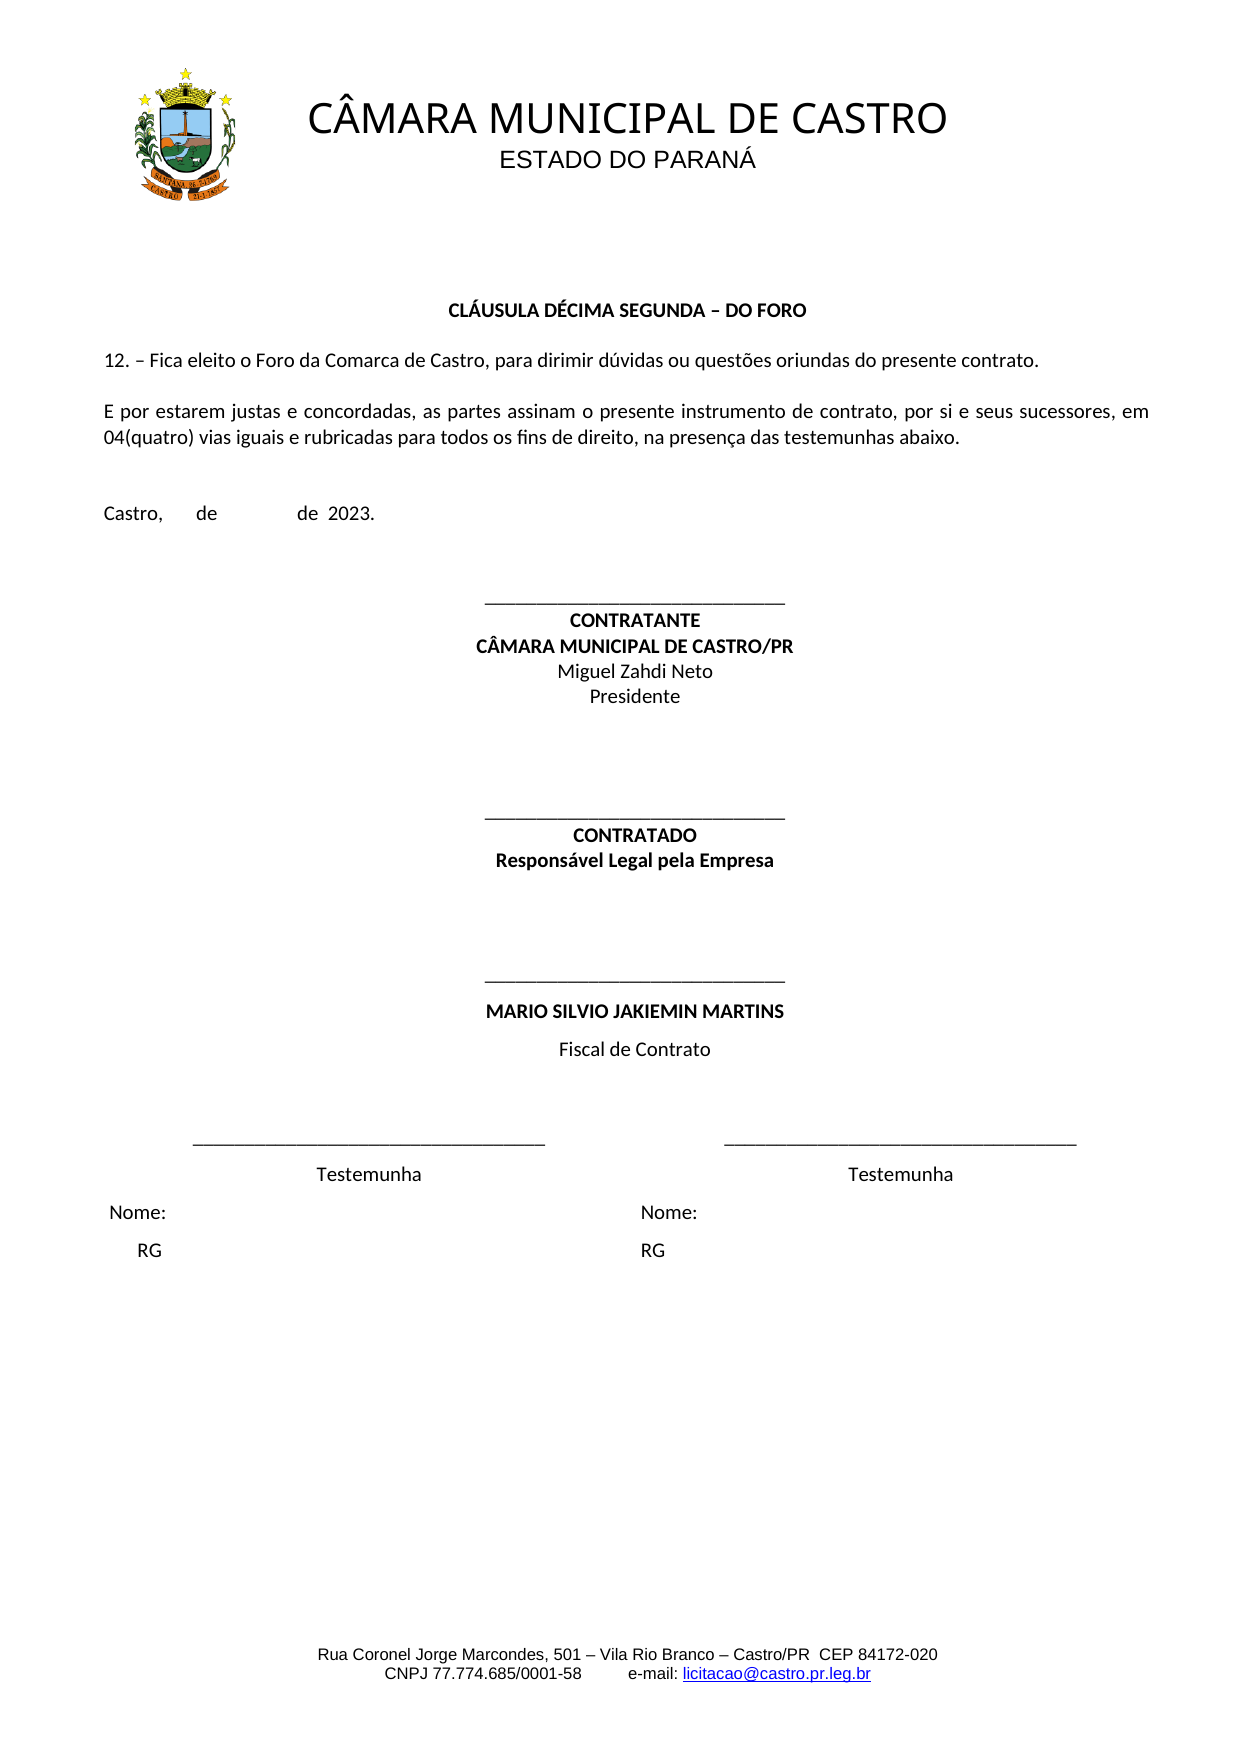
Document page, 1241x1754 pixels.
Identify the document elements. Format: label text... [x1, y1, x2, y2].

table_cell __________________________________ Testemunha Nome: RG [635, 1080, 1166, 1307]
table_cell _____________________________ CONTRATADO Responsável Legal pela Empresa [104, 715, 1166, 879]
table_cell __________________________________ Testemunha Nome: RG [104, 1080, 635, 1307]
table_cell _____________________________ MARIO SILVIO JAKIEMIN MARTINS Fiscal de Contrato [104, 879, 1166, 1080]
text CLÁUSULA DÉCIMA SEGUNDA – DO FORO [103, 297, 1152, 322]
text 12. – Fica eleito o Foro da Comarca de Castro, para dirimir dúvidas ou questões oriundas do presente contrato. [103, 348, 1152, 373]
text Castro, de de 2023. [103, 500, 1152, 526]
text E por estarem justas e concordadas, as partes assinam o presente instrumento de contrato, por si e seus sucessores, em 04(quatro) vias iguais e rubricadas para todos os fins de direito, na presença das testemunhas abaixo. [103, 398, 1152, 449]
picture [134, 67, 236, 201]
table_header _____________________________ CONTRATANTE CÂMARA MUNICIPAL DE CASTRO/PR Miguel Zahdi Neto Presidente [104, 576, 1166, 715]
